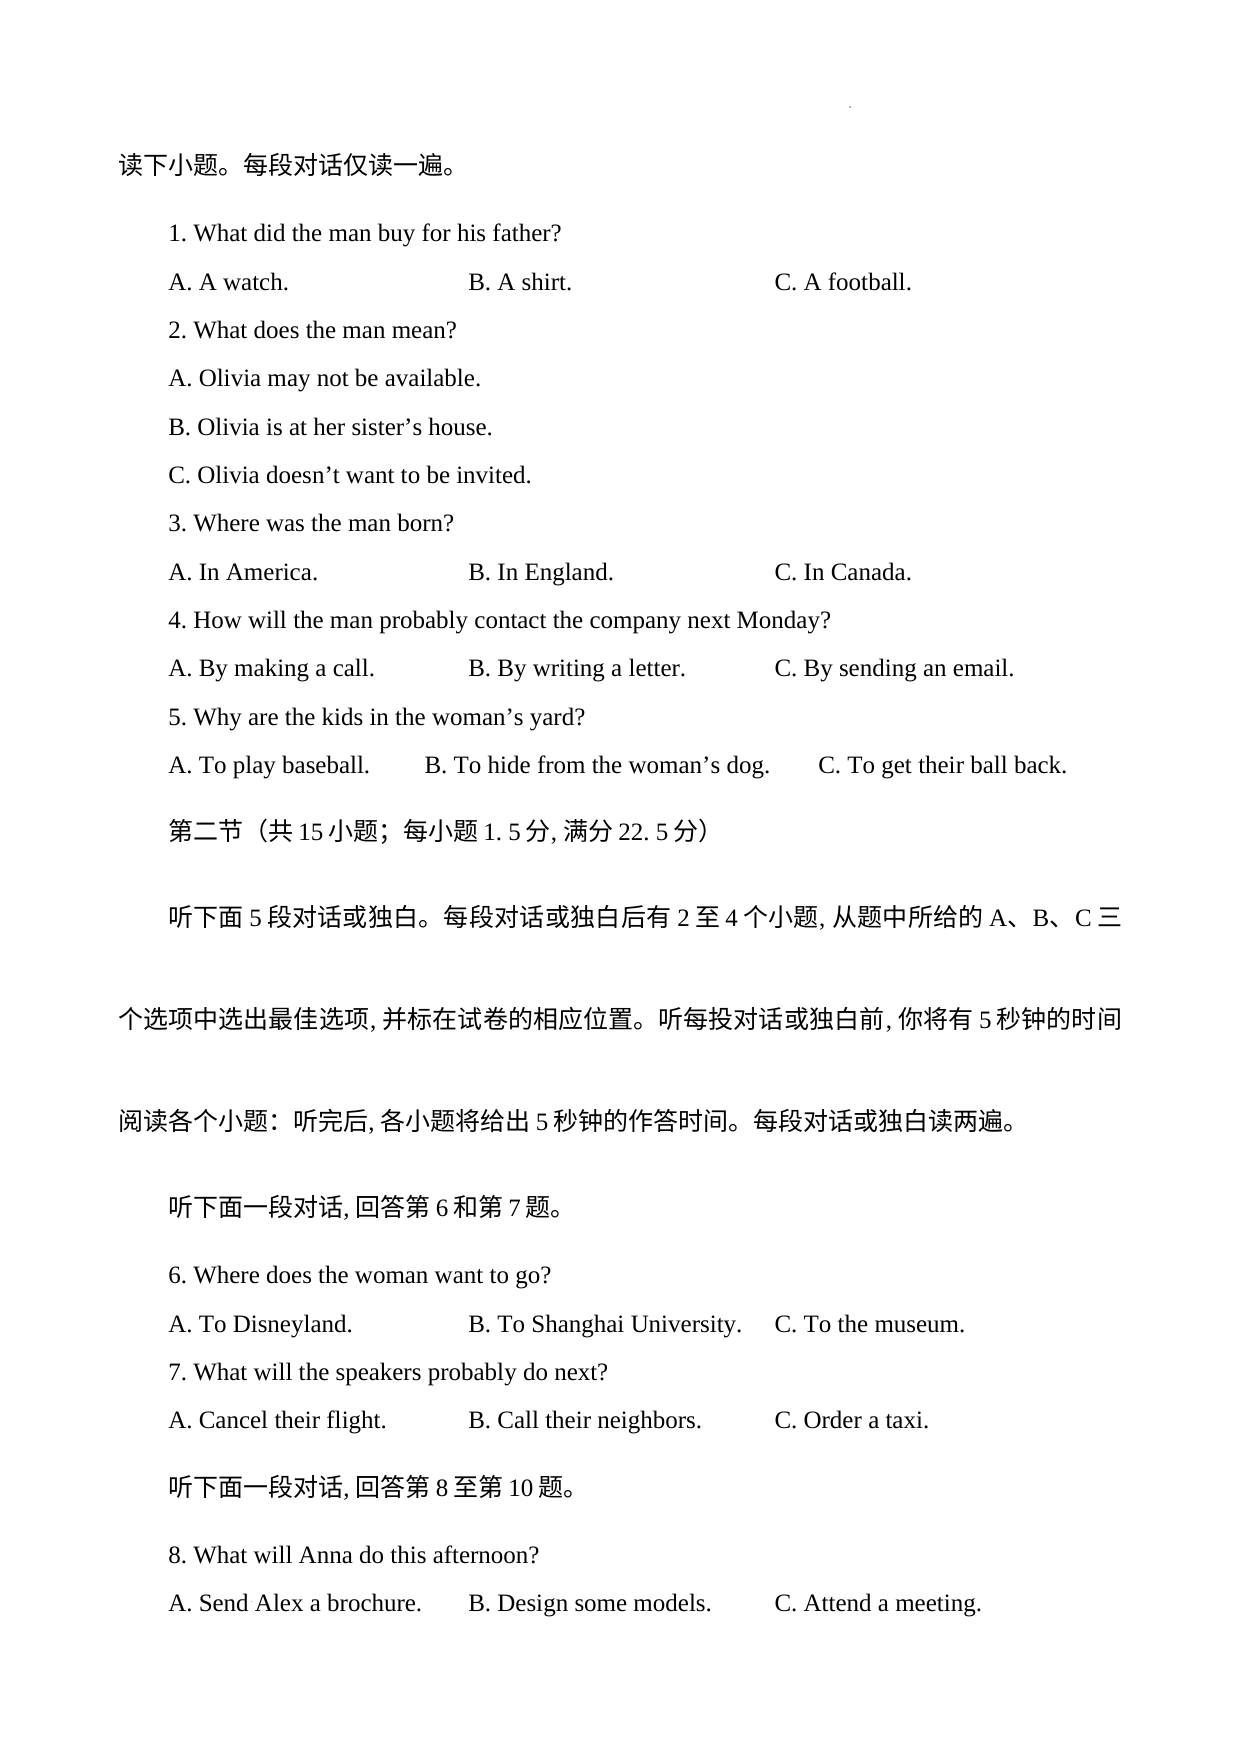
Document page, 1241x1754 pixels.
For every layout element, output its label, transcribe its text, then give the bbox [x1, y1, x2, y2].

text 5. Why are the kids in the woman’s yard? [118, 699, 1122, 733]
text A. Olivia may not be available. [118, 361, 1122, 395]
text 4. How will the man probably contact the company next Monday? [118, 603, 1122, 637]
text A. A watch. B. A shirt. C. A football. [118, 264, 1122, 298]
text 8. What will Anna do this afternoon? [118, 1537, 1122, 1571]
text 2. What does the man mean? [118, 313, 1122, 347]
text A. In America. B. In England. C. In Canada. [118, 554, 1122, 588]
text A. To play baseball. B. To hide from the woman’s dog. C. To get their ball back. [118, 748, 1122, 782]
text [118, 130, 1122, 198]
text A. Cancel their flight. B. Call their neighbors. C. Order a taxi. [118, 1403, 1122, 1437]
text 第二节（共15小题；每小题1. 5分, 满分22. 5分） [118, 796, 1122, 864]
text 1. What did the man buy for his father? [118, 216, 1122, 250]
text C. Olivia doesn’t want to be invited. [118, 458, 1122, 492]
text 听下面一段对话, 回答第6和第7题。 [118, 1172, 1122, 1240]
text A. To Disneyland. B. To Shanghai University. C. To the museum. [118, 1306, 1122, 1340]
text 听下面5段对话或独白。每段对话或独白后有2至4个小题, 从题中所给的A、B、C三个选项中选出最佳选项, 并标在试卷的相应位置。听每投对话或独白前, 你将有5秒钟的时间阅读各个小题：听完后, 各小题将给出5秒钟的作答时间。每段对话或独白读两遍。 [118, 882, 1122, 1154]
text 听下面一段对话, 回答第8至第10题。 [118, 1451, 1122, 1519]
text A. By making a call. B. By writing a letter. C. By sending an email. [118, 651, 1122, 685]
text A. Send Alex a brochure. B. Design some models. C. Attend a meeting. [118, 1586, 1122, 1619]
text 7. What will the speakers probably do next? [118, 1354, 1122, 1388]
text 6. Where does the woman want to go? [118, 1258, 1122, 1292]
text 3. Where was the man born? [118, 506, 1122, 540]
text B. Olivia is at her sister’s house. [118, 409, 1122, 443]
